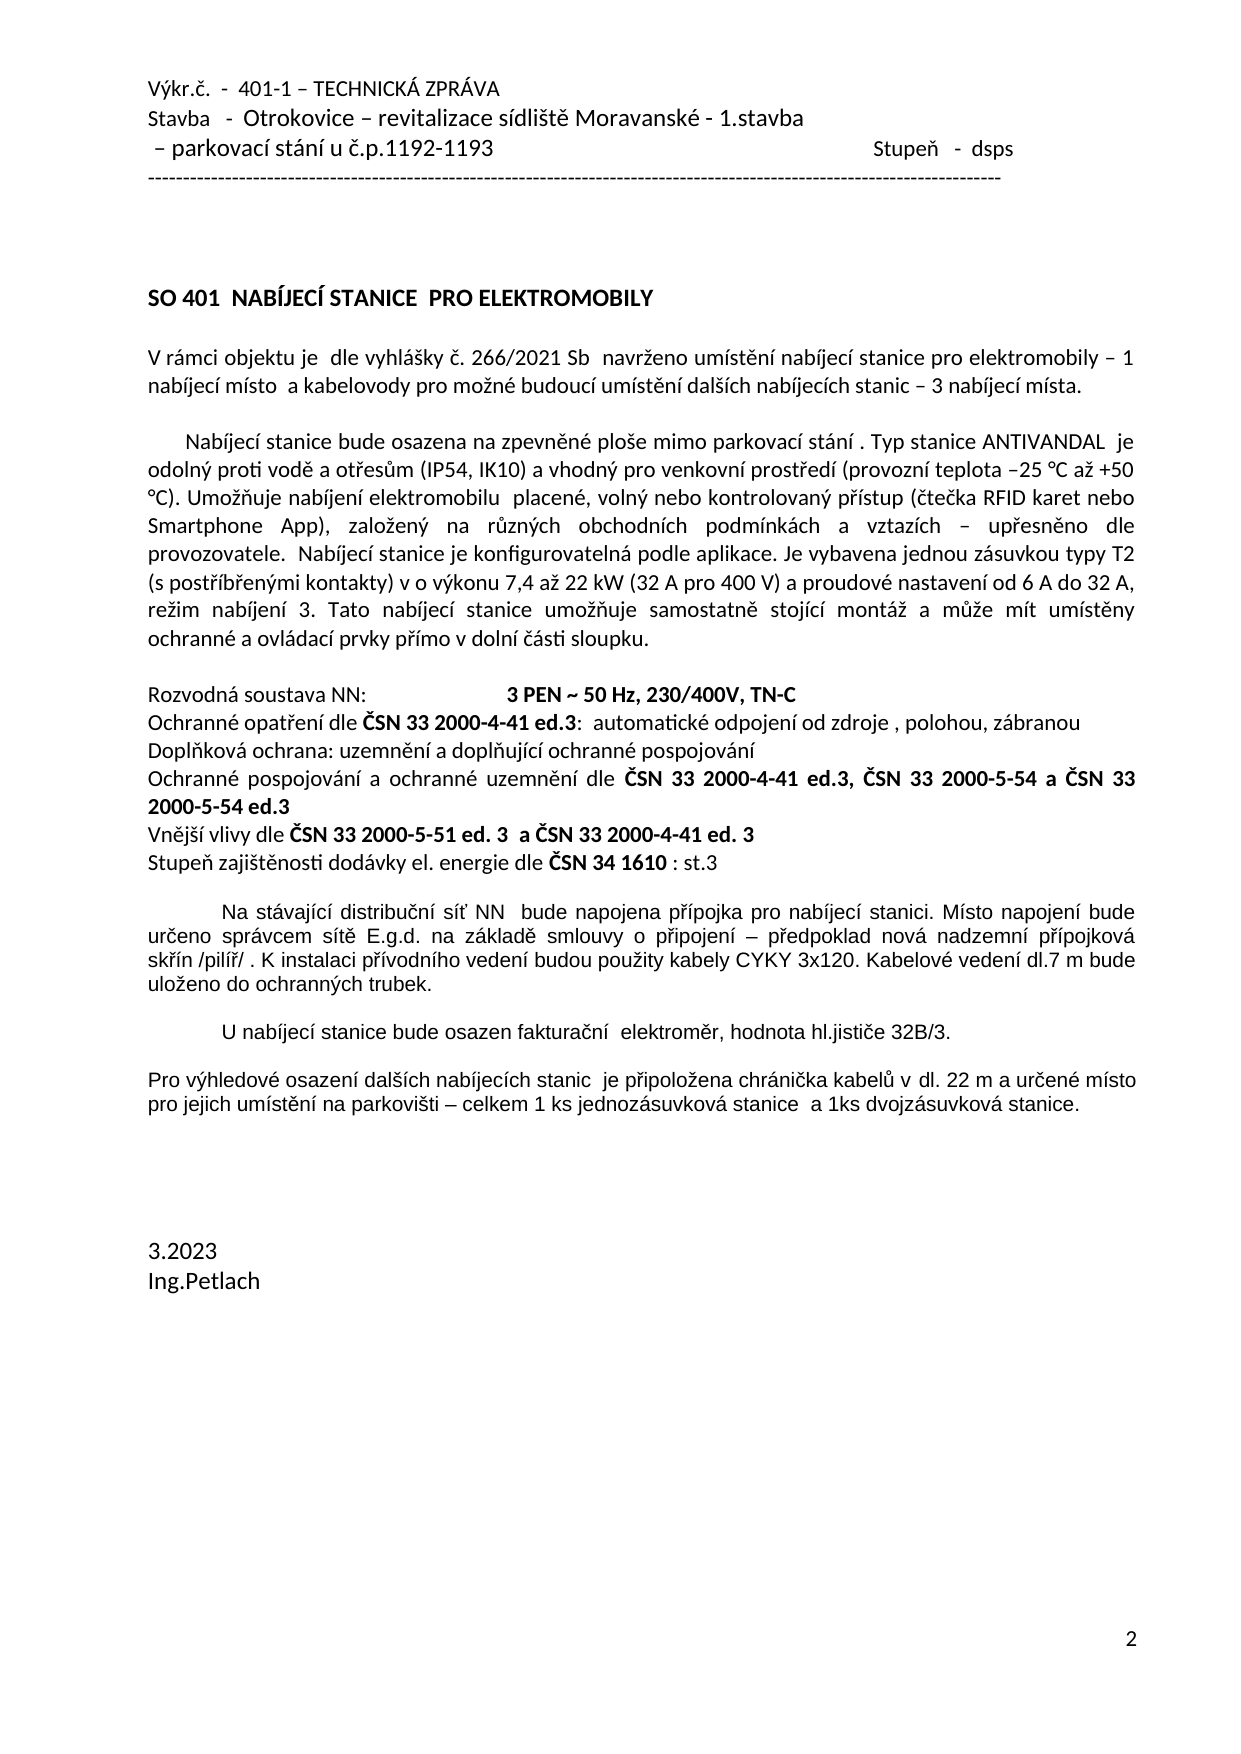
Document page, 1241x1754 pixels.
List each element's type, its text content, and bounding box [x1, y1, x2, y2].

text Vnější vlivy dle ČSN 33 2000-5-51 ed. 3 a ČSN 33 2000-4-41 ed. 3 [148, 820, 1137, 848]
text Ing.Petlach [148, 1266, 1137, 1296]
text V rámci objektu je dle vyhlášky č. 266/2021 Sb navrženo umístění nabíjecí stanice pro elektromobily – 1 nabíjecí místo a kabelovody pro možné budoucí umístění dalších nabíjecích stanic – 3 nabíjecí místa. [148, 343, 1137, 399]
text Stupeň zajištěnosti dodávky el. energie dle ČSN 34 1610 : st.3 [148, 848, 1137, 876]
text Nabíjecí stanice bude osazena na zpevněné ploše mimo parkovací stání . Typ stanice ANTIVANDAL je odolný proti vodě a otřesům (IP54, IK10) a vhodný pro venkovní prostředí (provozní teplota –25 °C až +50 °C). Umožňuje nabíjení elektromobilu placené, volný nebo kontrolovaný přístup (čtečka RFID karet nebo Smartphone App), založený na různých obchodních podmínkách a vztazích – upřesněno dle provozovatele. Nabíjecí stanice je konfigurovatelná podle aplikace. Je vybavena jednou zásuvkou typy T2 (s postříbřenými kontakty) v o výkonu 7,4 až 22 kW (32 A pro 400 V) a proudové nastavení od 6 A do 32 A, režim nabíjení 3. Tato nabíjecí stanice umožňuje samostatně stojící montáž a může mít umístěny ochranné a ovládací prvky přímo v dolní části sloupku. [148, 427, 1137, 652]
text U nabíjecí stanice bude osazen fakturační elektroměr, hodnota hl.jističe 32B/3. [148, 1019, 1137, 1043]
text Ochranné opatření dle ČSN 33 2000-4-41 ed.3: automatické odpojení od zdroje , polohou, zábranou [148, 708, 1137, 736]
text Ochranné pospojování a ochranné uzemnění dle ČSN 33 2000-4-41 ed.3, ČSN 33 2000-5- ČSN 33 2000-5-54 ed.3 [148, 764, 1137, 820]
text Doplňková ochrana: uzemnění a doplňující ochranné pospojování [148, 736, 1137, 764]
text SO 401 NABÍJECÍ STANICE PRO ELEKTROMOBILY [148, 282, 1137, 313]
text 3.2023 [148, 1235, 1137, 1266]
text Pro výhledové osazení dalších nabíjecích stanic je připoložena chránička kabelů v dl. 22 m a určené místo pro jejich umístění na parkovišti – celkem 1 ks jednozásuvková stanice a 1ks dvojzásuvková stanice. [148, 1067, 1137, 1115]
text Rozvodná soustava NN: 3 PEN ~ 50 Hz, 230/400V, TN-C [148, 680, 1137, 708]
text Na stávající distribuční síť NN bude napojena přípojka pro nabíjecí stanici. Místo napojení bude určeno správcem sítě E.g.d. na základě smlouvy o připojení – předpoklad nová nadzemní přípojková skřín /pilíř/ . K instalaci přívodního vedení budou použity kabely CYKY 3x120. Kabelové vedení dl.7 m bude uloženo do ochranných trubek. [148, 900, 1137, 996]
